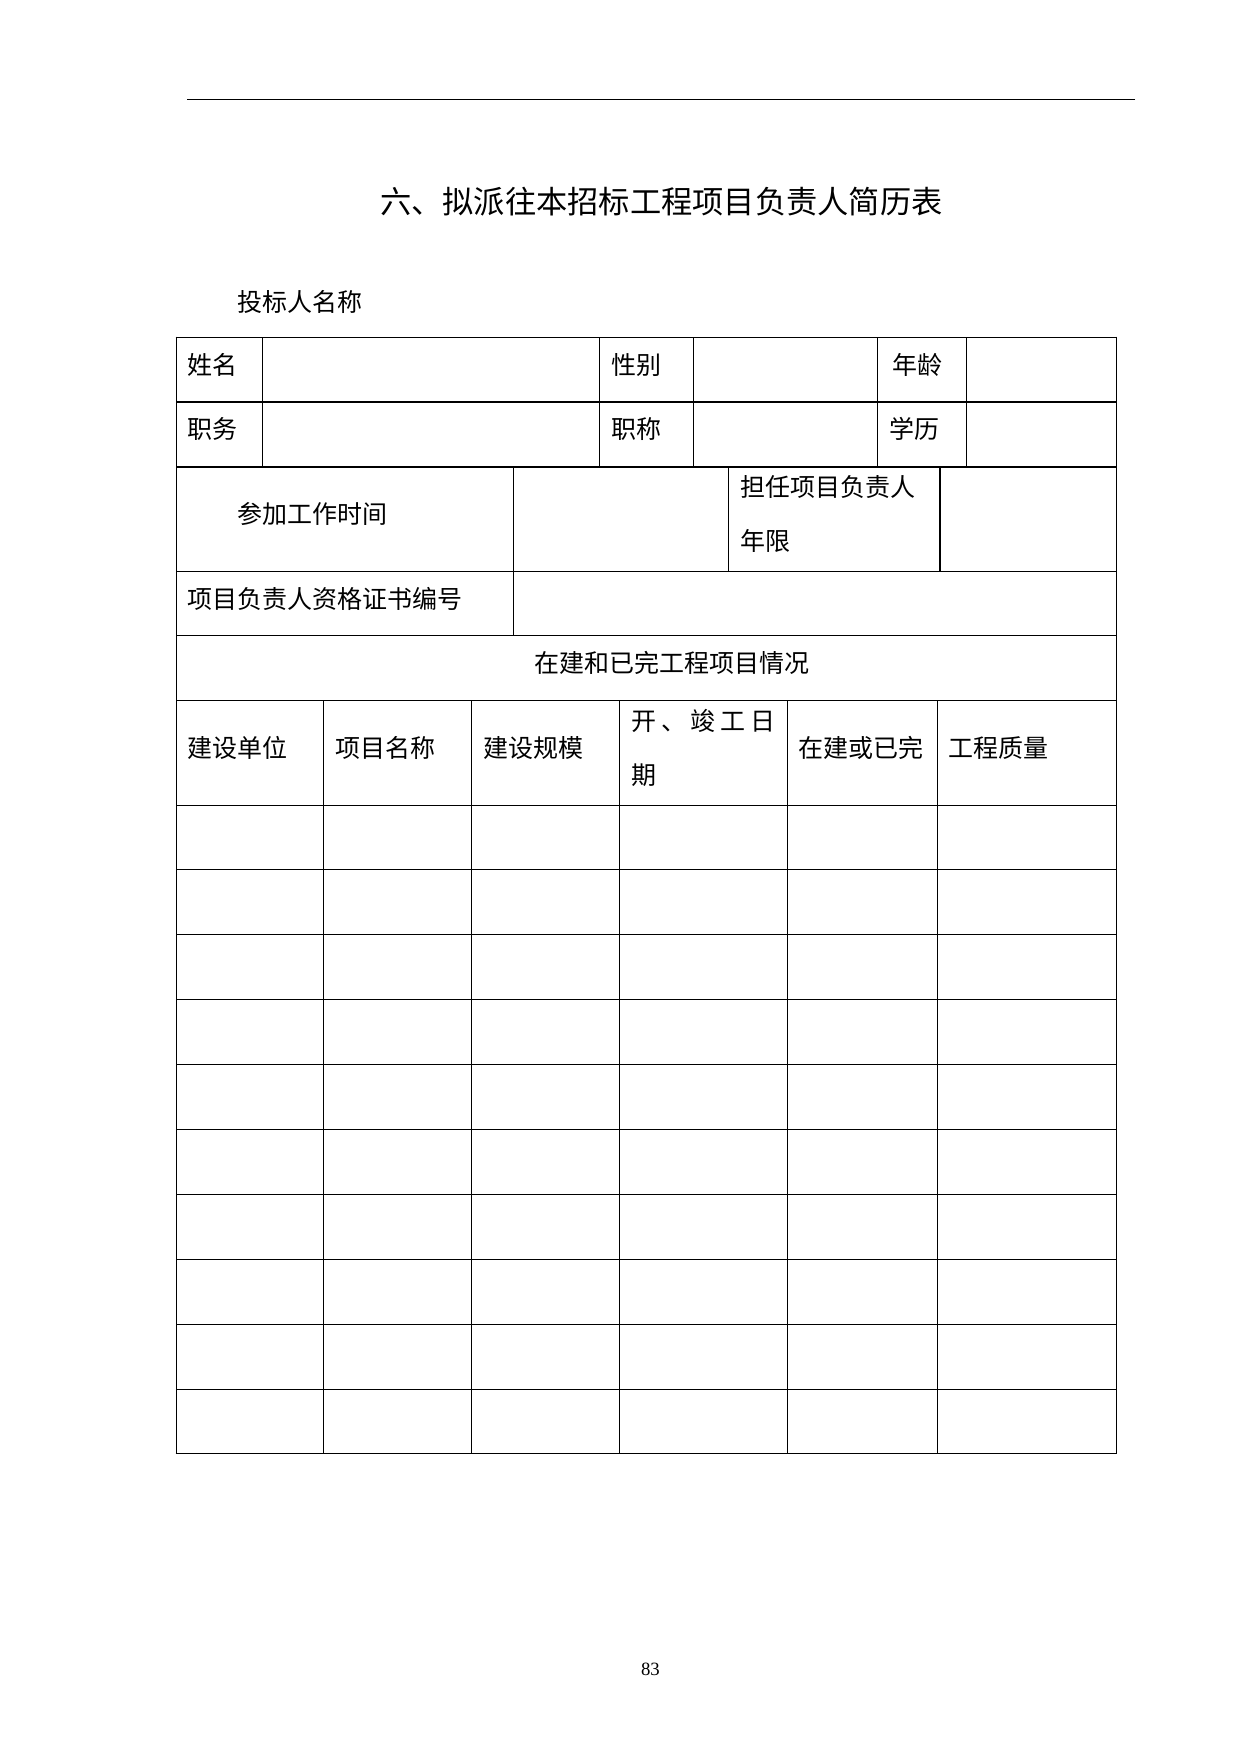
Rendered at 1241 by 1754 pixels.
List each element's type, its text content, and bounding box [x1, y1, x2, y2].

table_cell [177, 1065, 323, 1129]
table_cell [941, 468, 1116, 571]
table_cell [620, 1130, 787, 1194]
table_cell [472, 1195, 619, 1259]
table_cell [177, 1390, 323, 1453]
table_cell [938, 1065, 1116, 1129]
table_cell [472, 1130, 619, 1194]
table_cell [620, 870, 787, 934]
subtitle 六、拟派往本招标工程项目负责人简历表 [187, 177, 1135, 222]
table_cell [177, 1130, 323, 1194]
table_cell [620, 806, 787, 869]
table_cell [177, 1260, 323, 1323]
table_cell [324, 1195, 471, 1259]
table_cell 在建和已完工程项目情况 [177, 636, 1116, 700]
table_cell [788, 1000, 937, 1064]
table_cell [788, 935, 937, 999]
table_header [967, 338, 1116, 401]
table_cell 参加工作时间 [177, 468, 513, 571]
table_cell [324, 870, 471, 934]
table_cell [620, 1390, 787, 1453]
text 投标人名称 [187, 282, 1135, 318]
table_cell [620, 1195, 787, 1259]
table_header 年龄 [878, 338, 966, 401]
table_cell [177, 935, 323, 999]
table_cell [177, 870, 323, 934]
table_cell [938, 1325, 1116, 1388]
table_cell [324, 1000, 471, 1064]
table_cell 职务 [177, 403, 262, 466]
table_cell 工程质量 [938, 701, 1116, 804]
table_header [263, 338, 599, 401]
table_cell [788, 806, 937, 869]
table_cell 学历 [878, 403, 966, 466]
table_cell [938, 1390, 1116, 1453]
table_cell [472, 870, 619, 934]
table_cell [938, 1195, 1116, 1259]
table_cell 职称 [600, 403, 693, 466]
table_cell [472, 1000, 619, 1064]
table_cell [472, 806, 619, 869]
table_cell [324, 1390, 471, 1453]
table_cell [472, 1325, 619, 1388]
table_cell [324, 1325, 471, 1388]
table_cell [620, 1260, 787, 1323]
table_cell [177, 1000, 323, 1064]
table_cell [938, 1130, 1116, 1194]
table_cell [177, 1325, 323, 1388]
table_cell [788, 870, 937, 934]
table_cell [938, 1260, 1116, 1323]
table_cell 担任项目负责人 年限 [729, 468, 939, 571]
table_cell [620, 1000, 787, 1064]
table_cell [177, 1195, 323, 1259]
table_cell [324, 935, 471, 999]
table_cell [938, 806, 1116, 869]
table_cell 建设规模 [472, 701, 619, 804]
table_cell 项目名称 [324, 701, 471, 804]
table_cell [472, 1260, 619, 1323]
table_cell [177, 806, 323, 869]
table_cell [788, 1325, 937, 1388]
table_cell [620, 1065, 787, 1129]
table_cell [620, 1325, 787, 1388]
table_cell [788, 1195, 937, 1259]
table_header 性别 [600, 338, 693, 401]
table_cell [472, 935, 619, 999]
table_cell [788, 1260, 937, 1323]
table_cell [324, 1065, 471, 1129]
table_cell [472, 1065, 619, 1129]
table_cell [938, 1000, 1116, 1064]
table_cell [788, 1065, 937, 1129]
table_cell [788, 1130, 937, 1194]
table_cell [324, 1260, 471, 1323]
table_cell [938, 870, 1116, 934]
table_cell [324, 1130, 471, 1194]
table_cell [324, 806, 471, 869]
table_cell 项目负责人资格证书编号 [177, 572, 513, 635]
table_header [694, 338, 877, 401]
table_cell [514, 468, 728, 571]
table_cell [694, 403, 877, 466]
table_cell 建设单位 [177, 701, 323, 804]
table_cell 开、竣工日期 [620, 701, 787, 804]
table_cell [938, 935, 1116, 999]
table_cell 在建或已完 [788, 701, 937, 804]
table_cell [788, 1390, 937, 1453]
table_cell [514, 572, 1116, 635]
table_cell [620, 935, 787, 999]
table_cell [263, 403, 599, 466]
table_cell [472, 1390, 619, 1453]
table_header 姓名 [177, 338, 262, 401]
table_cell [967, 403, 1116, 466]
